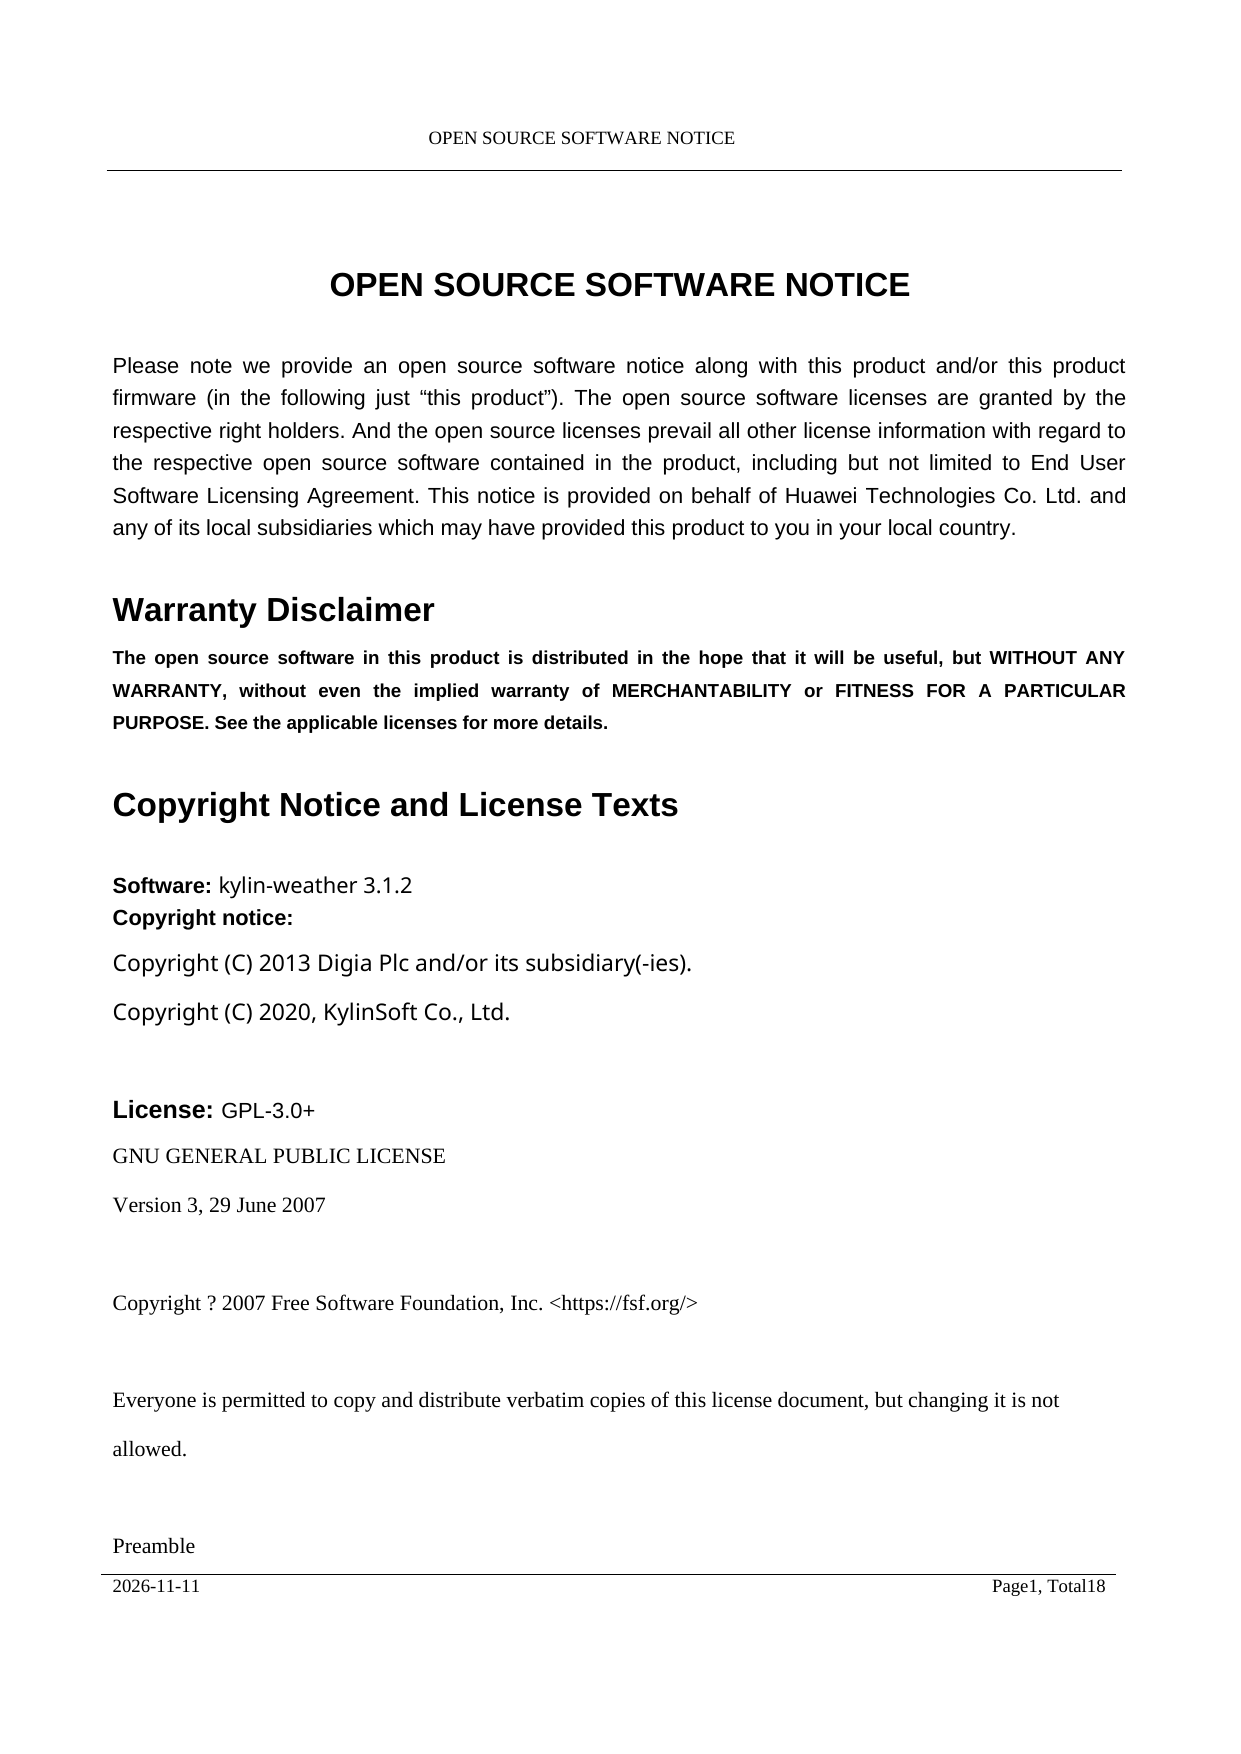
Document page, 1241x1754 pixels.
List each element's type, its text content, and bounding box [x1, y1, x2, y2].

text OPEN SOURCE SOFTWARE NOTICE [112, 251, 1128, 316]
text Warranty Disclaimer [112, 576, 1128, 641]
text Copyright (C) 2013 Digia Plc and/or its subsidiary(-ies). Copyright (C) 2020, KylinSoft Co., Ltd. [112, 947, 1128, 1077]
text The open source software in this product is distributed in the hope that it will be useful, but WITHOUT ANY WARRANTY, without even the implied warranty of MERCHANTABILITY or FITNESS FOR A PARTICULAR PURPOSE. See the applicable licenses for more details. [112, 641, 1128, 739]
text License: GPL-3.0+ [112, 1093, 1128, 1125]
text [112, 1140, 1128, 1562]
text Copyright notice: [112, 901, 1128, 934]
text Copyright Notice and License Texts [112, 771, 1128, 836]
text Software: kylin-weather 3.1.2 [112, 869, 1128, 901]
text Please note we provide an open source software notice along with this product and/or this product firmware (in the following just “this product”). The open source software licenses are granted by the respective right holders. And the open source licenses prevail all other license information with regard to the respective open source software contained in the product, including but not limited to End User Software Licensing Agreement. This notice is provided on behalf of Huawei Technologies Co. Ltd. and any of its local subsidiaries which may have provided this product to you in your local country. [112, 349, 1128, 544]
